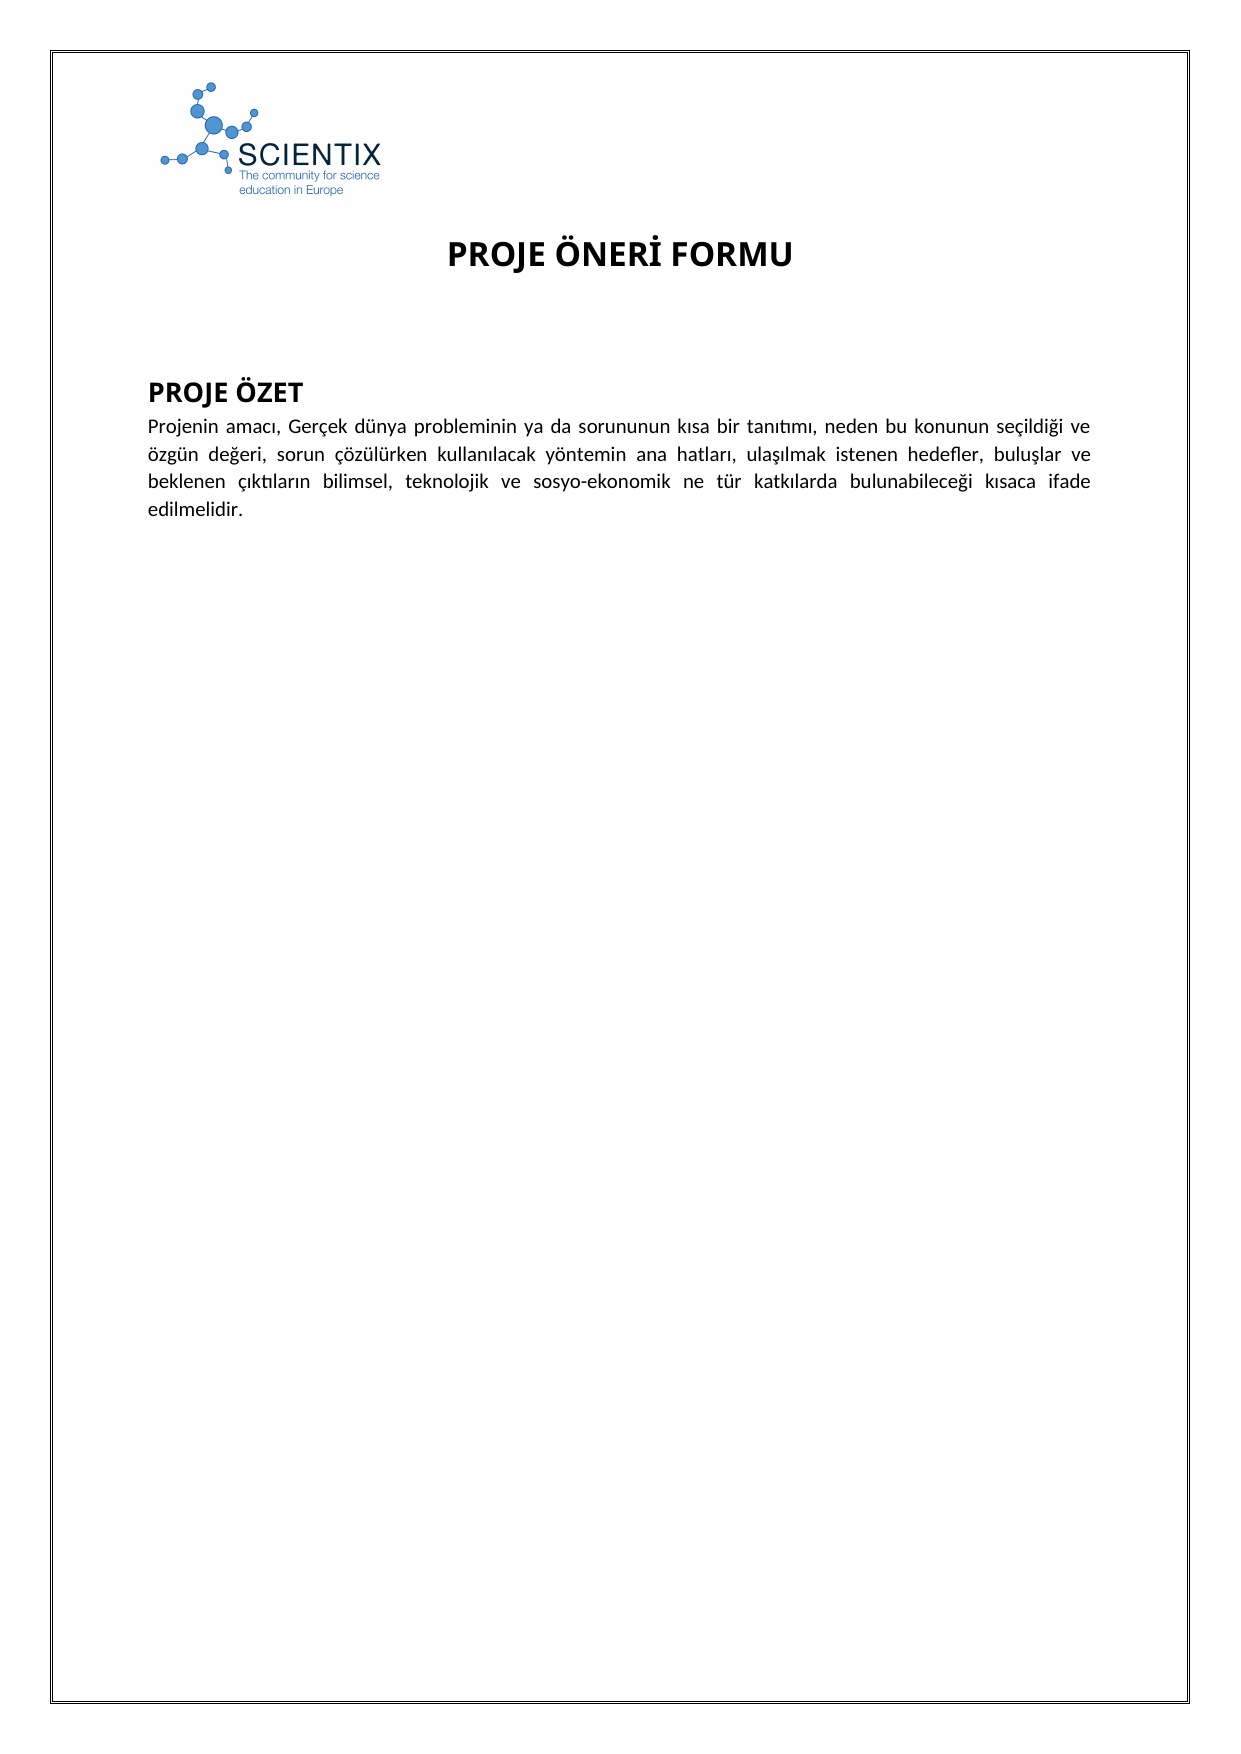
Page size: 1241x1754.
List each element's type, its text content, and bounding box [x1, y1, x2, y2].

picture [147, 73, 400, 207]
subtitle PROJE ÖNERİ FORMU [148, 231, 1092, 277]
list Projenin amacı, Gerçek dünya probleminin ya da sorununun kısa bir tanıtımı, neden bu konunun seçildiği ve özgün değeri, sorun çözülürken kullanılacak yöntemin ana hatları, ulaşılmak istenen hedefler, buluşlar ve beklenen çıktıların bilimsel, teknolojik ve sosyo-ekonomik ne tür katkılarda bulunabileceği kısaca ifade edilmelidir. [148, 414, 1092, 521]
subtitle PROJE ÖZET [148, 374, 1092, 411]
